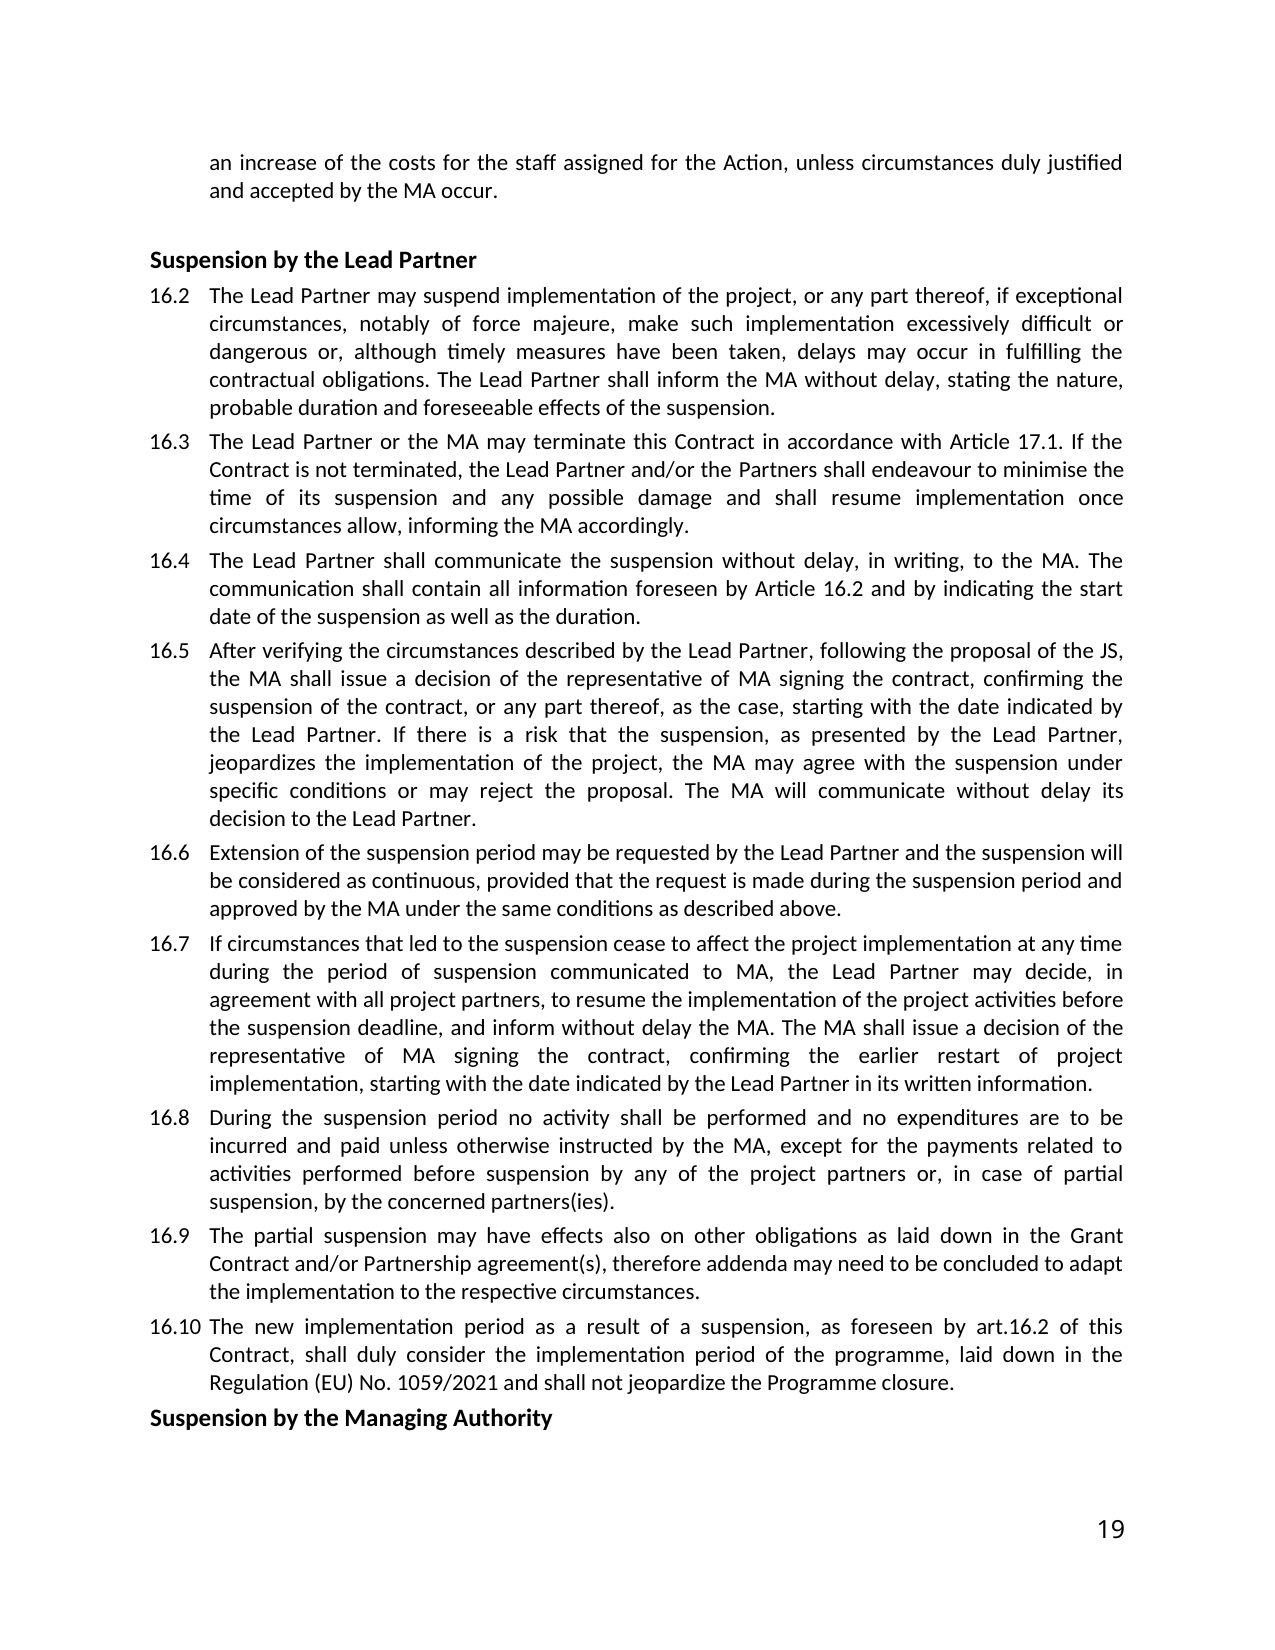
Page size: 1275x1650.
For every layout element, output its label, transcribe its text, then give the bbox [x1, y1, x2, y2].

list The Lead Partner shall communicate the suspension without delay, in writing, to the MA. The communication shall contain all information foreseen by Article 16.2 and by indicating the start date of the suspension as well as the duration. [149, 546, 1125, 630]
list After verifying the circumstances described by the Lead Partner, following the proposal of the JS, the MA shall issue a decision of the representative of MA signing the contract, confirming the suspension of the contract, or any part thereof, as the case, starting with the date indicated by the Lead Partner. If there is a risk that the suspension, as presented by the Lead Partner, jeopardizes the implementation of the project, the MA may agree with the suspension under specific conditions or may reject the proposal. The MA will communicate without delay its decision to the Lead Partner. [149, 636, 1125, 832]
list The Lead Partner may suspend implementation of the project, or any part thereof, if exceptional circumstances, notably of force majeure, make such implementation excessively difficult or dangerous or, although timely measures have been taken, delays may occur in fulfilling the contractual obligations. The Lead Partner shall inform the MA without delay, stating the nature, probable duration and foreseeable effects of the suspension. [149, 281, 1125, 421]
list Extension of the suspension period may be requested by the Lead Partner and the suspension will be considered as continuous, provided that the request is made during the suspension period and approved by the MA under the same conditions as described above. [149, 838, 1125, 922]
text Suspension by the Lead Partner [150, 244, 1125, 275]
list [149, 148, 1125, 204]
list If circumstances that led to the suspension cease to affect the project implementation at any time during the period of suspension communicated to MA, the Lead Partner may decide, in agreement with all project partners, to resume the implementation of the project activities before the suspension deadline, and inform without delay the MA. The MA shall issue a decision of the representative of MA signing the contract, confirming the earlier restart of project implementation, starting with the date indicated by the Lead Partner in its written information. [149, 929, 1125, 1097]
list The partial suspension may have effects also on other obligations as laid down in the Grant Contract and/or Partnership agreement(s), therefore addenda may need to be concluded to adapt the implementation to the respective circumstances. [149, 1221, 1125, 1306]
list The Lead Partner or the MA may terminate this Contract in accordance with Article 17.1. If the Contract is not terminated, the Lead Partner and/or the Partners shall endeavour to minimise the time of its suspension and any possible damage and shall resume implementation once circumstances allow, informing the MA accordingly. [149, 427, 1125, 539]
text Suspension by the Managing Authority [150, 1402, 1125, 1433]
list During the suspension period no activity shall be performed and no expenditures are to be incurred and paid unless otherwise instructed by the MA, except for the payments related to activities performed before suspension by any of the project partners or, in case of partial suspension, by the concerned partners(ies). [149, 1103, 1125, 1215]
list The new implementation period as a result of a suspension, as foreseen by art.16.2 of this Contract, shall duly consider the implementation period of the programme, laid down in the Regulation (EU) No. 1059/2021 and shall not jeopardize the Programme closure. [149, 1312, 1125, 1396]
